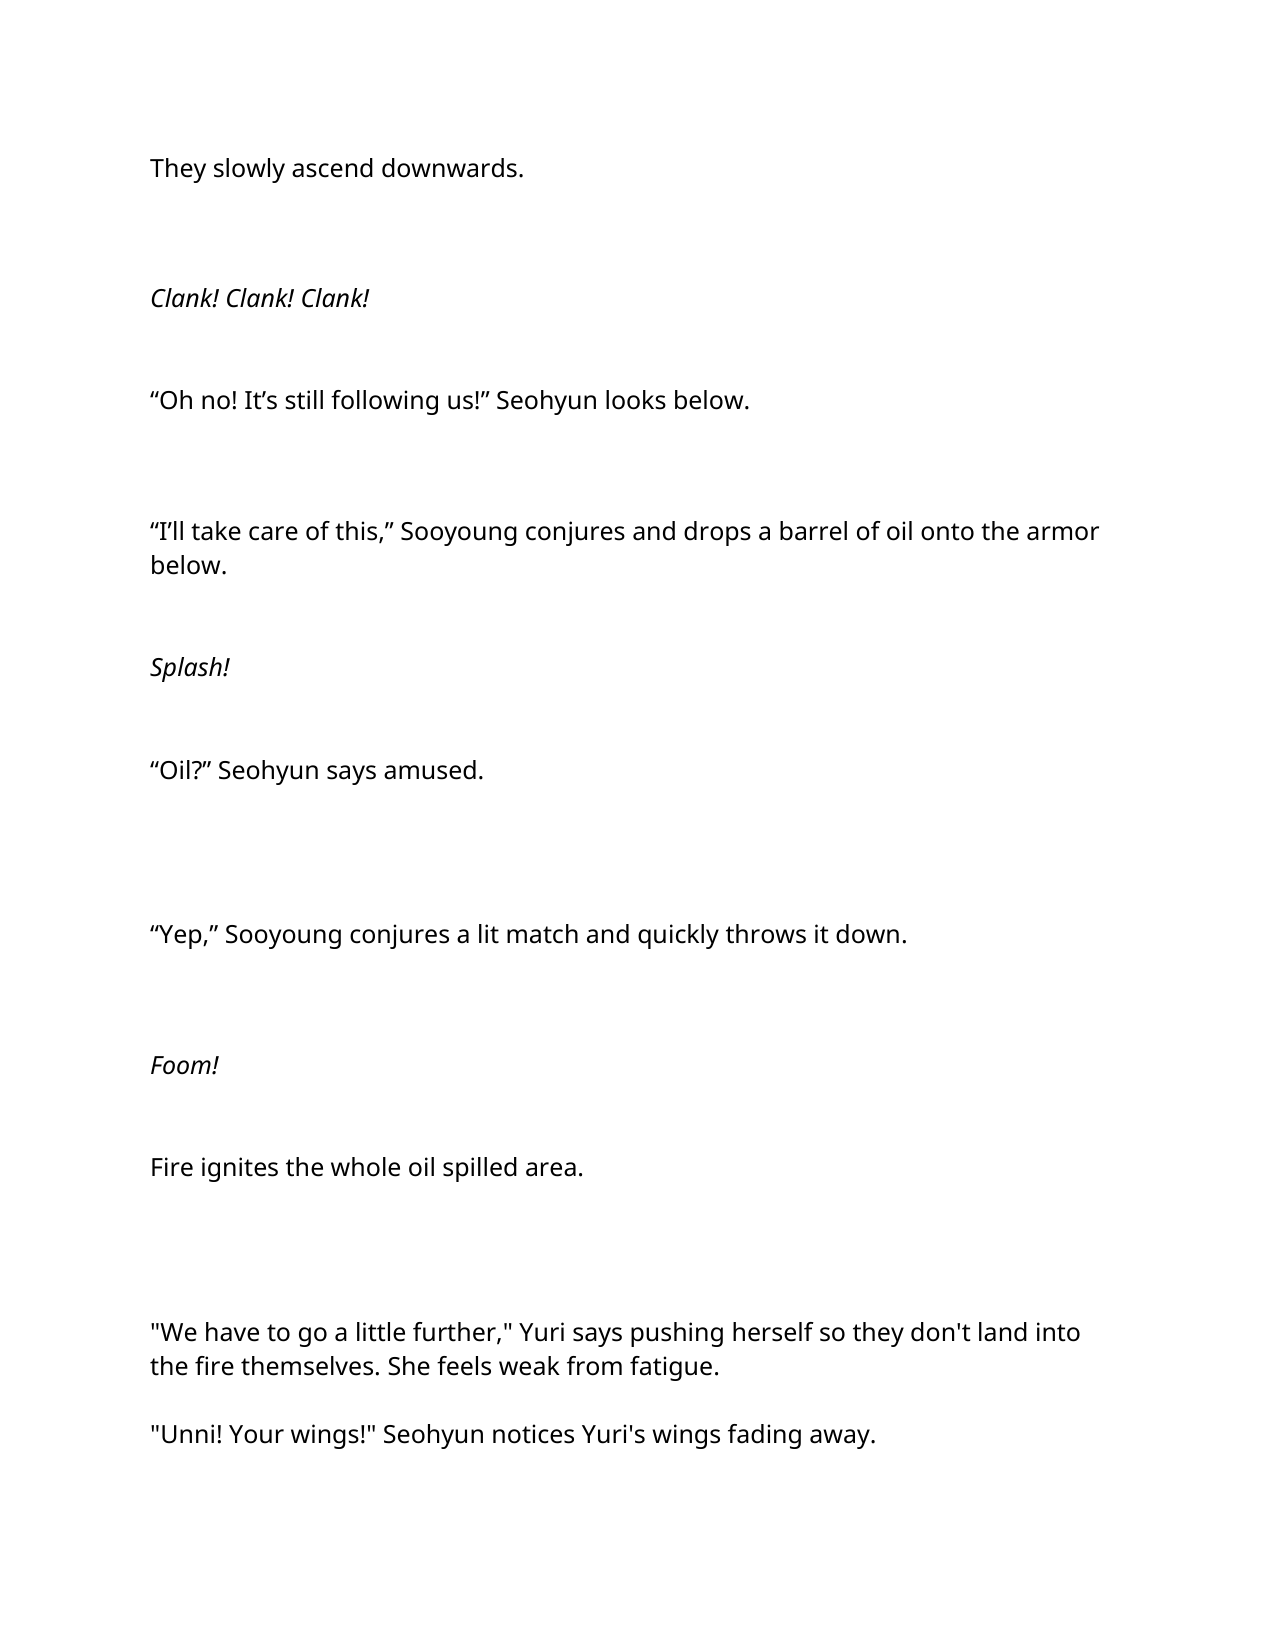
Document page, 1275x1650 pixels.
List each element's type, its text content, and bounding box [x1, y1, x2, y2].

text Foom! [150, 1047, 1125, 1081]
text “I’ll take care of this,” Sooyoung conjures and drops a barrel of oil onto the armor below. [150, 513, 1125, 582]
text Fire ignites the whole oil spilled area. [150, 1081, 1125, 1314]
text “Yep,” Sooyoung conjures a lit match and quickly throws it down. [150, 917, 1125, 951]
text "We have to go a little further," Yuri says pushing herself so they don't land into the fire themselves. She feels weak from fatigue. [150, 1314, 1125, 1383]
text They slowly ascend downwards. [150, 150, 1125, 184]
text Clank! Clank! Clank! [150, 281, 1125, 315]
text “Oh no! It’s still following us!” Seohyun looks below. [150, 315, 1125, 513]
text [150, 1383, 1125, 1485]
text Splash! “Oil?” Seohyun says amused. [150, 582, 1125, 917]
